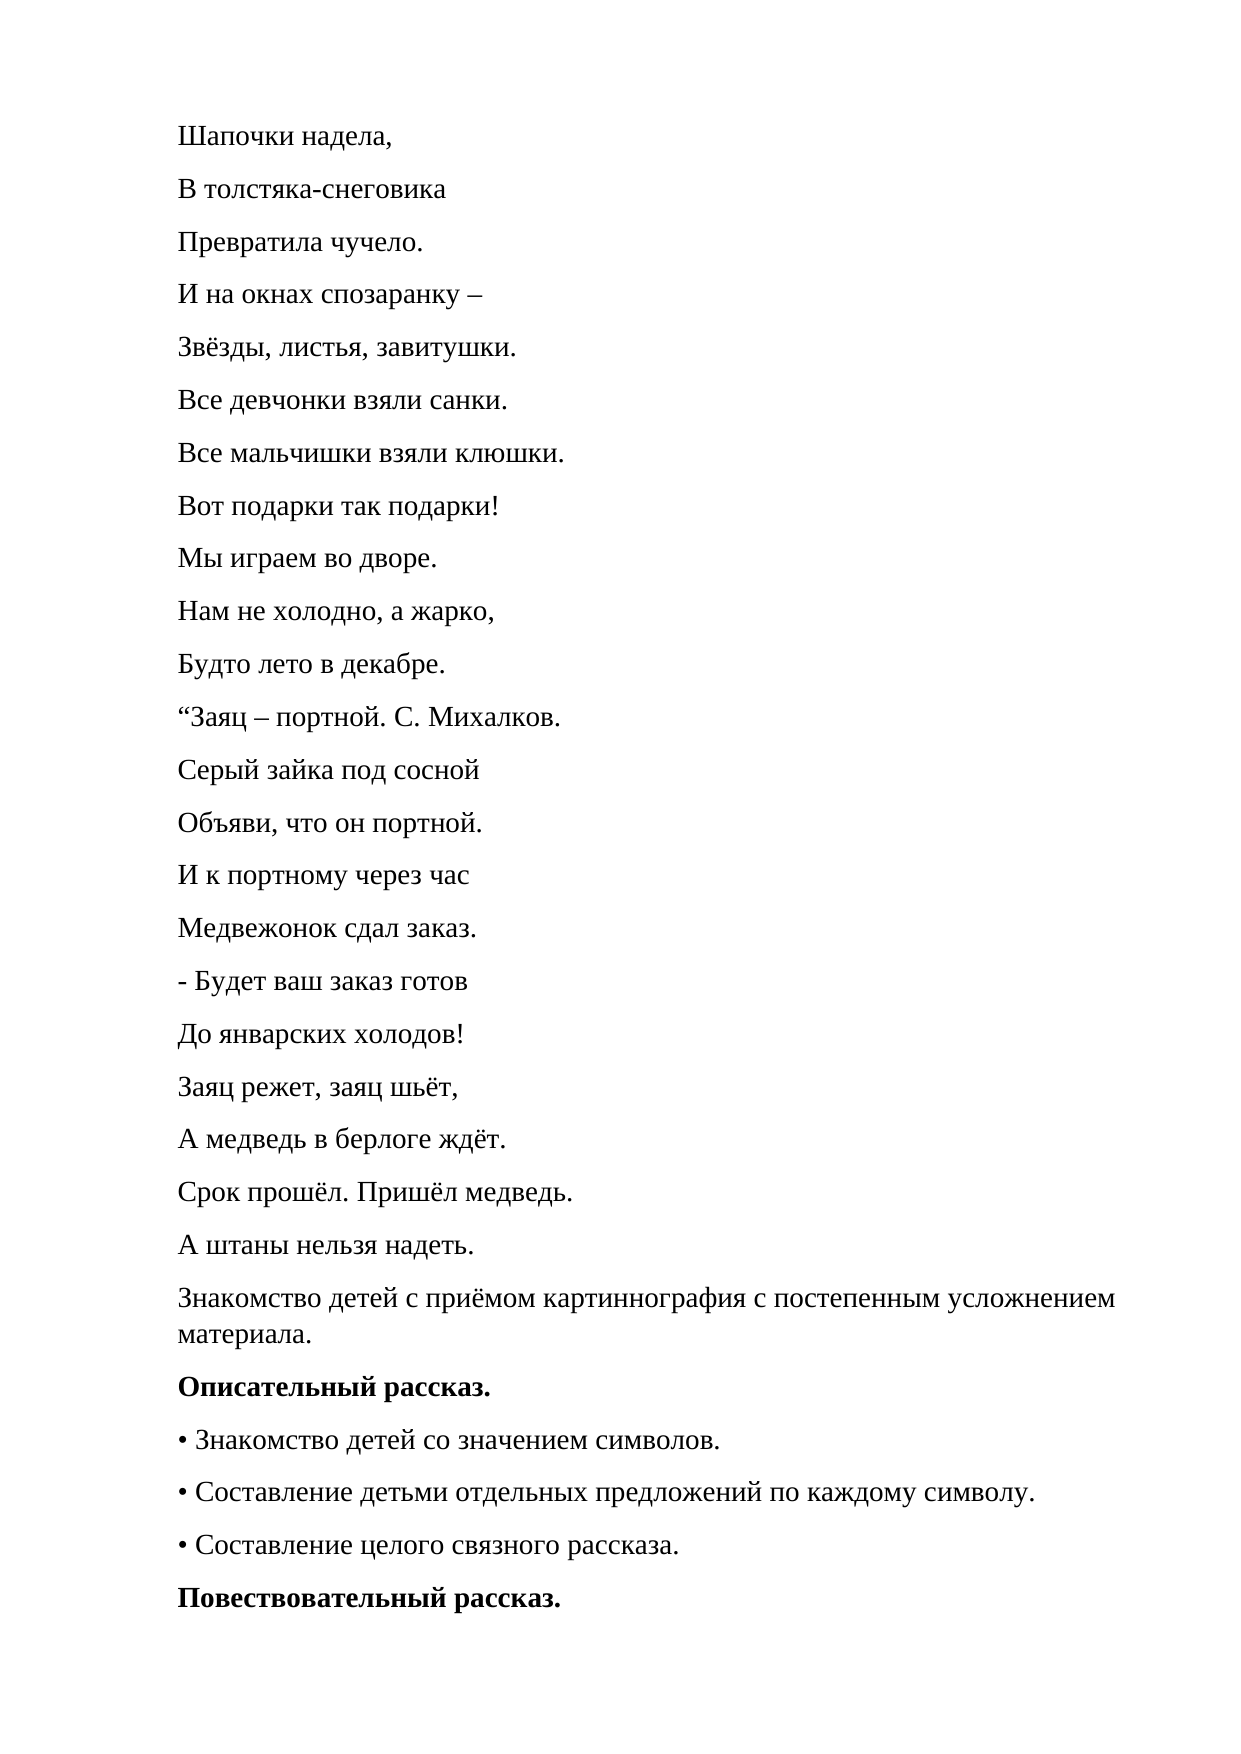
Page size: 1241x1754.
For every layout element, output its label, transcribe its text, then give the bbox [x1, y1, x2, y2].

text Все мальчишки взяли клюшки. [177, 435, 1152, 468]
text Шапочки надела, [177, 118, 1152, 152]
text • Составление детьми отдельных предложений по каждому символу. [177, 1474, 1152, 1508]
text • Составление целого связного рассказа. [177, 1527, 1152, 1561]
text “Заяц – портной. С. Михалков. [177, 699, 1152, 733]
text Заяц режет, заяц шьёт, [177, 1069, 1152, 1102]
text Все девчонки взяли санки. [177, 382, 1152, 416]
text Серый зайка под сосной [177, 752, 1152, 785]
text Превратила чучело. [177, 224, 1152, 257]
text • Знакомство детей со значением символов. [177, 1422, 1152, 1455]
text В толстяка-снеговика [177, 171, 1152, 204]
text До январских холодов! [177, 1016, 1152, 1049]
text И к портному через час [177, 857, 1152, 891]
text Повествовательный рассказ. [177, 1580, 1152, 1614]
text - Будет ваш заказ готов [177, 963, 1152, 997]
text Описательный рассказ. [177, 1369, 1152, 1402]
text А медведь в берлоге ждёт. [177, 1122, 1152, 1155]
text Мы играем во дворе. [177, 541, 1152, 574]
text И на окнах спозаранку – [177, 277, 1152, 310]
text Будто лето в декабре. [177, 646, 1152, 680]
text Нам не холодно, а жарко, [177, 593, 1152, 627]
text Звёзды, листья, завитушки. [177, 329, 1152, 363]
text А штаны нельзя надеть. [177, 1227, 1152, 1261]
text Медвежонок сдал заказ. [177, 910, 1152, 944]
text Вот подарки так подарки! [177, 488, 1152, 521]
text Знакомство детей с приёмом картиннография с постепенным усложнением материала. [177, 1280, 1152, 1350]
text Срок прошёл. Пришёл медведь. [177, 1174, 1152, 1208]
text Объяви, что он портной. [177, 805, 1152, 838]
